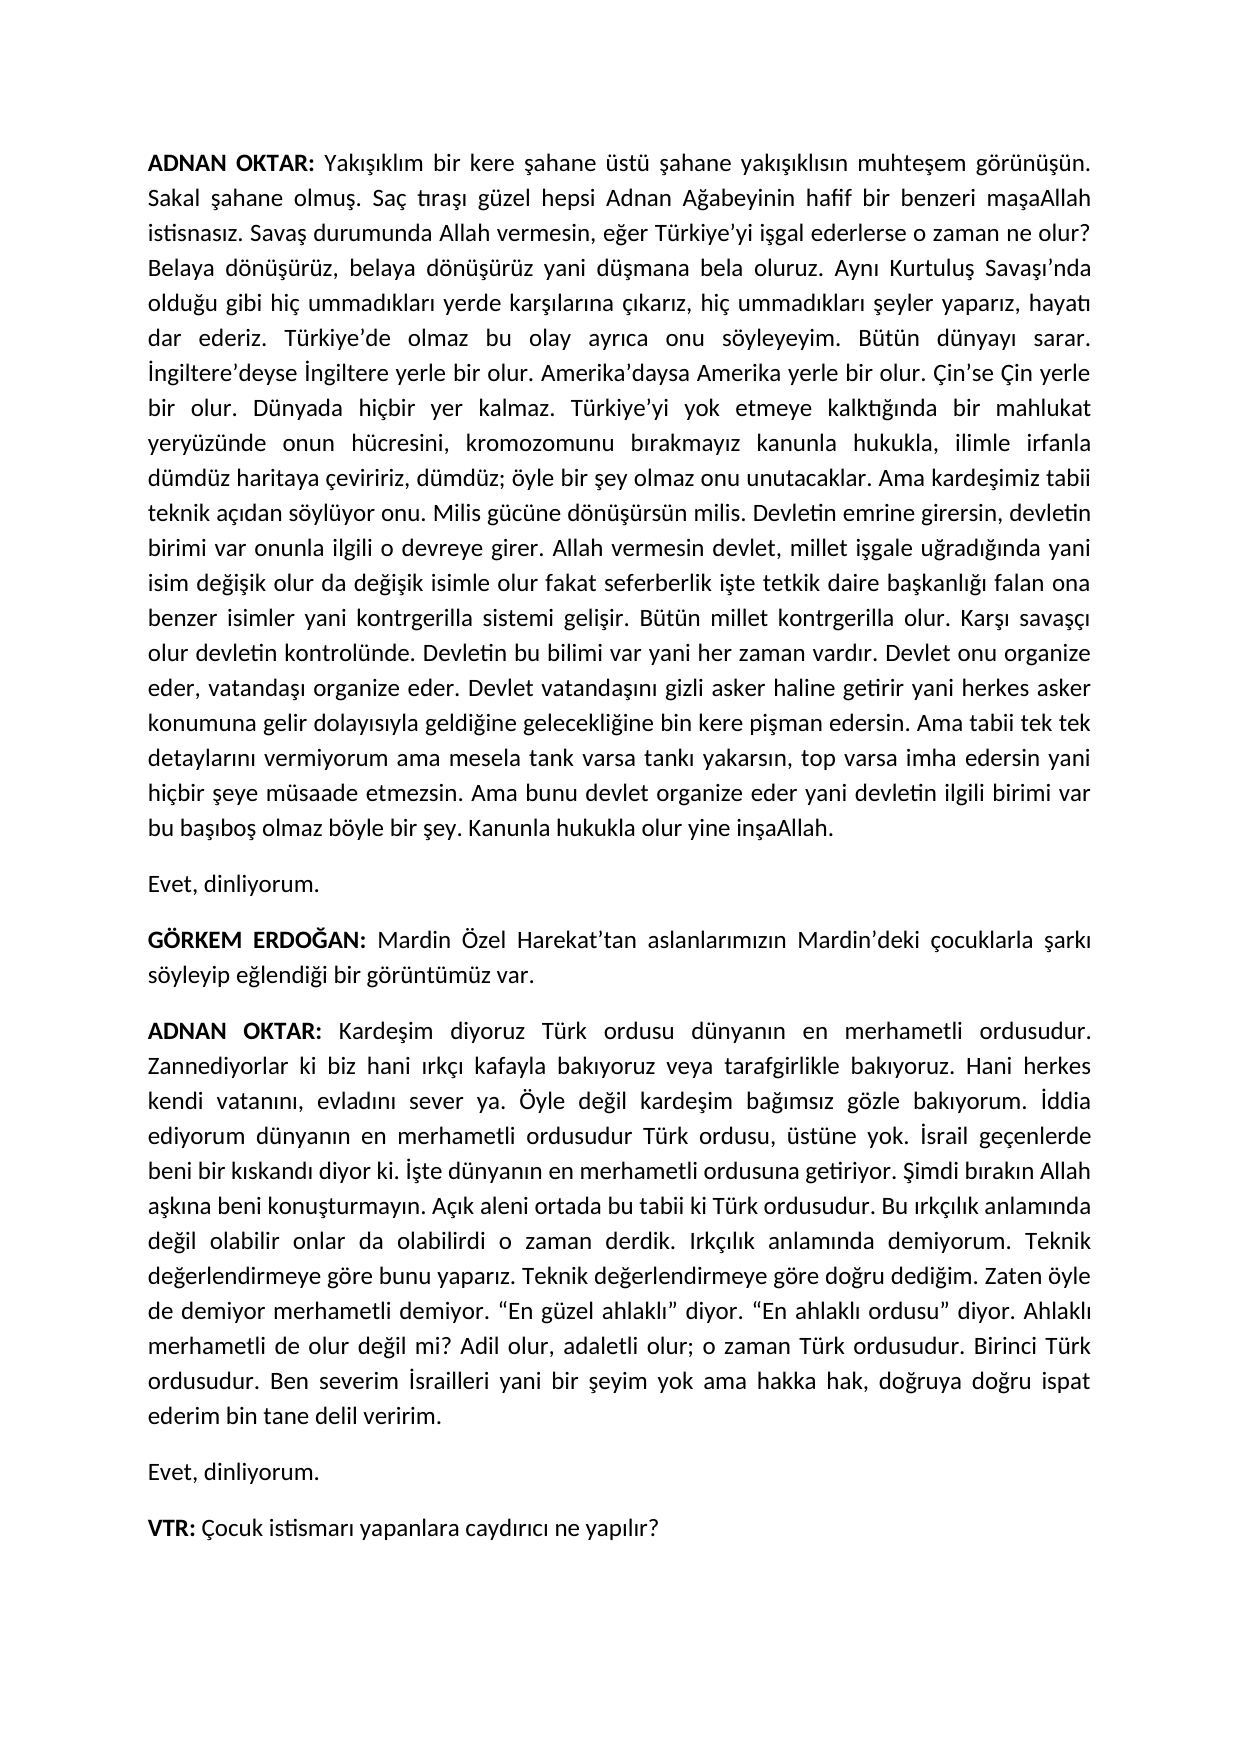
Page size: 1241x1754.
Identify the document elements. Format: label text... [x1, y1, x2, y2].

text GÖRKEM ERDOĞAN: Mardin Özel Harekat’tan aslanlarımızın Mardin’deki çocuklarla şarkı söyleyip eğlendiği bir görüntümüz var. [148, 924, 1093, 990]
text VTR: Çocuk istismarı yapanlara caydırıcı ne yapılır? [148, 1512, 1093, 1542]
text Evet, dinliyorum. [148, 1456, 1093, 1486]
text Evet, dinliyorum. [148, 868, 1093, 899]
text ADNAN OKTAR: Yakışıklım bir kere şahane üstü şahane yakışıklısın muhteşem görünüşün. Sakal şahane olmuş. Saç tıraşı güzel hepsi Adnan Ağabeyinin hafif bir benzeri maşaAllah istisnasız. Savaş durumunda Allah vermesin, eğer Türkiye’yi işgal ederlerse o zaman ne olur? Belaya dönüşürüz, belaya dönüşürüz yani düşmana bela oluruz. Aynı Kurtuluş Savaşı’nda olduğu gibi hiç ummadıkları yerde karşılarına çıkarız, hiç ummadıkları şeyler yaparız, hayatı dar ederiz. Türkiye’de olmaz bu olay ayrıca onu söyleyeyim. Bütün dünyayı sarar. İngiltere’deyse İngiltere yerle bir olur. Amerika’daysa Amerika yerle bir olur. Çin’se Çin yerle bir olur. Dünyada hiçbir yer kalmaz. Türkiye’yi yok etmeye kalktığında bir mahlukat yeryüzünde onun hücresini, kromozomunu bırakmayız kanunla hukukla, ilimle irfanla dümdüz haritaya çeviririz, dümdüz; öyle bir şey olmaz onu unutacaklar. Ama kardeşimiz tabii teknik açıdan söylüyor onu. Milis gücüne dönüşürsün milis. Devletin emrine girersin, devletin birimi var onunla ilgili o devreye girer. Allah vermesin devlet, millet işgale uğradığında yani isim değişik olur da değişik isimle olur fakat seferberlik işte tetkik daire başkanlığı falan ona benzer isimler yani kontrgerilla sistemi gelişir. Bütün millet kontrgerilla olur. Karşı savaşçı olur devletin kontrolünde. Devletin bu bilimi var yani her zaman vardır. Devlet onu organize eder, vatandaşı organize eder. Devlet vatandaşını gizli asker haline getirir yani herkes asker konumuna gelir dolayısıyla geldiğine gelecekliğine bin kere pişman edersin. Ama tabii tek tek detaylarını vermiyorum ama mesela tank varsa tankı yakarsın, top varsa imha edersin yani hiçbir şeye müsaade etmezsin. Ama bunu devlet organize eder yani devletin ilgili birimi var bu başıboş olmaz böyle bir şey. Kanunla hukukla olur yine inşaAllah. [148, 148, 1093, 843]
text ADNAN OKTAR: Kardeşim diyoruz Türk ordusu dünyanın en merhametli ordusudur. Zannediyorlar ki biz hani ırkçı kafayla bakıyoruz veya tarafgirlikle bakıyoruz. Hani herkes kendi vatanını, evladını sever ya. Öyle değil kardeşim bağımsız gözle bakıyorum. İddia ediyorum dünyanın en merhametli ordusudur Türk ordusu, üstüne yok. İsrail geçenlerde beni bir kıskandı diyor ki. İşte dünyanın en merhametli ordusuna getiriyor. Şimdi bırakın Allah aşkına beni konuşturmayın. Açık aleni ortada bu tabii ki Türk ordusudur. Bu ırkçılık anlamında değil olabilir onlar da olabilirdi o zaman derdik. Irkçılık anlamında demiyorum. Teknik değerlendirmeye göre bunu yaparız. Teknik değerlendirmeye göre doğru dediğim. Zaten öyle de demiyor merhametli demiyor. “En güzel ahlaklı” diyor. “En ahlaklı ordusu” diyor. Ahlaklı merhametli de olur değil mi? Adil olur, adaletli olur; o zaman Türk ordusudur. Birinci Türk ordusudur. Ben severim İsrailleri yani bir şeyim yok ama hakka hak, doğruya doğru ispat ederim bin tane delil veririm. [148, 1015, 1093, 1431]
